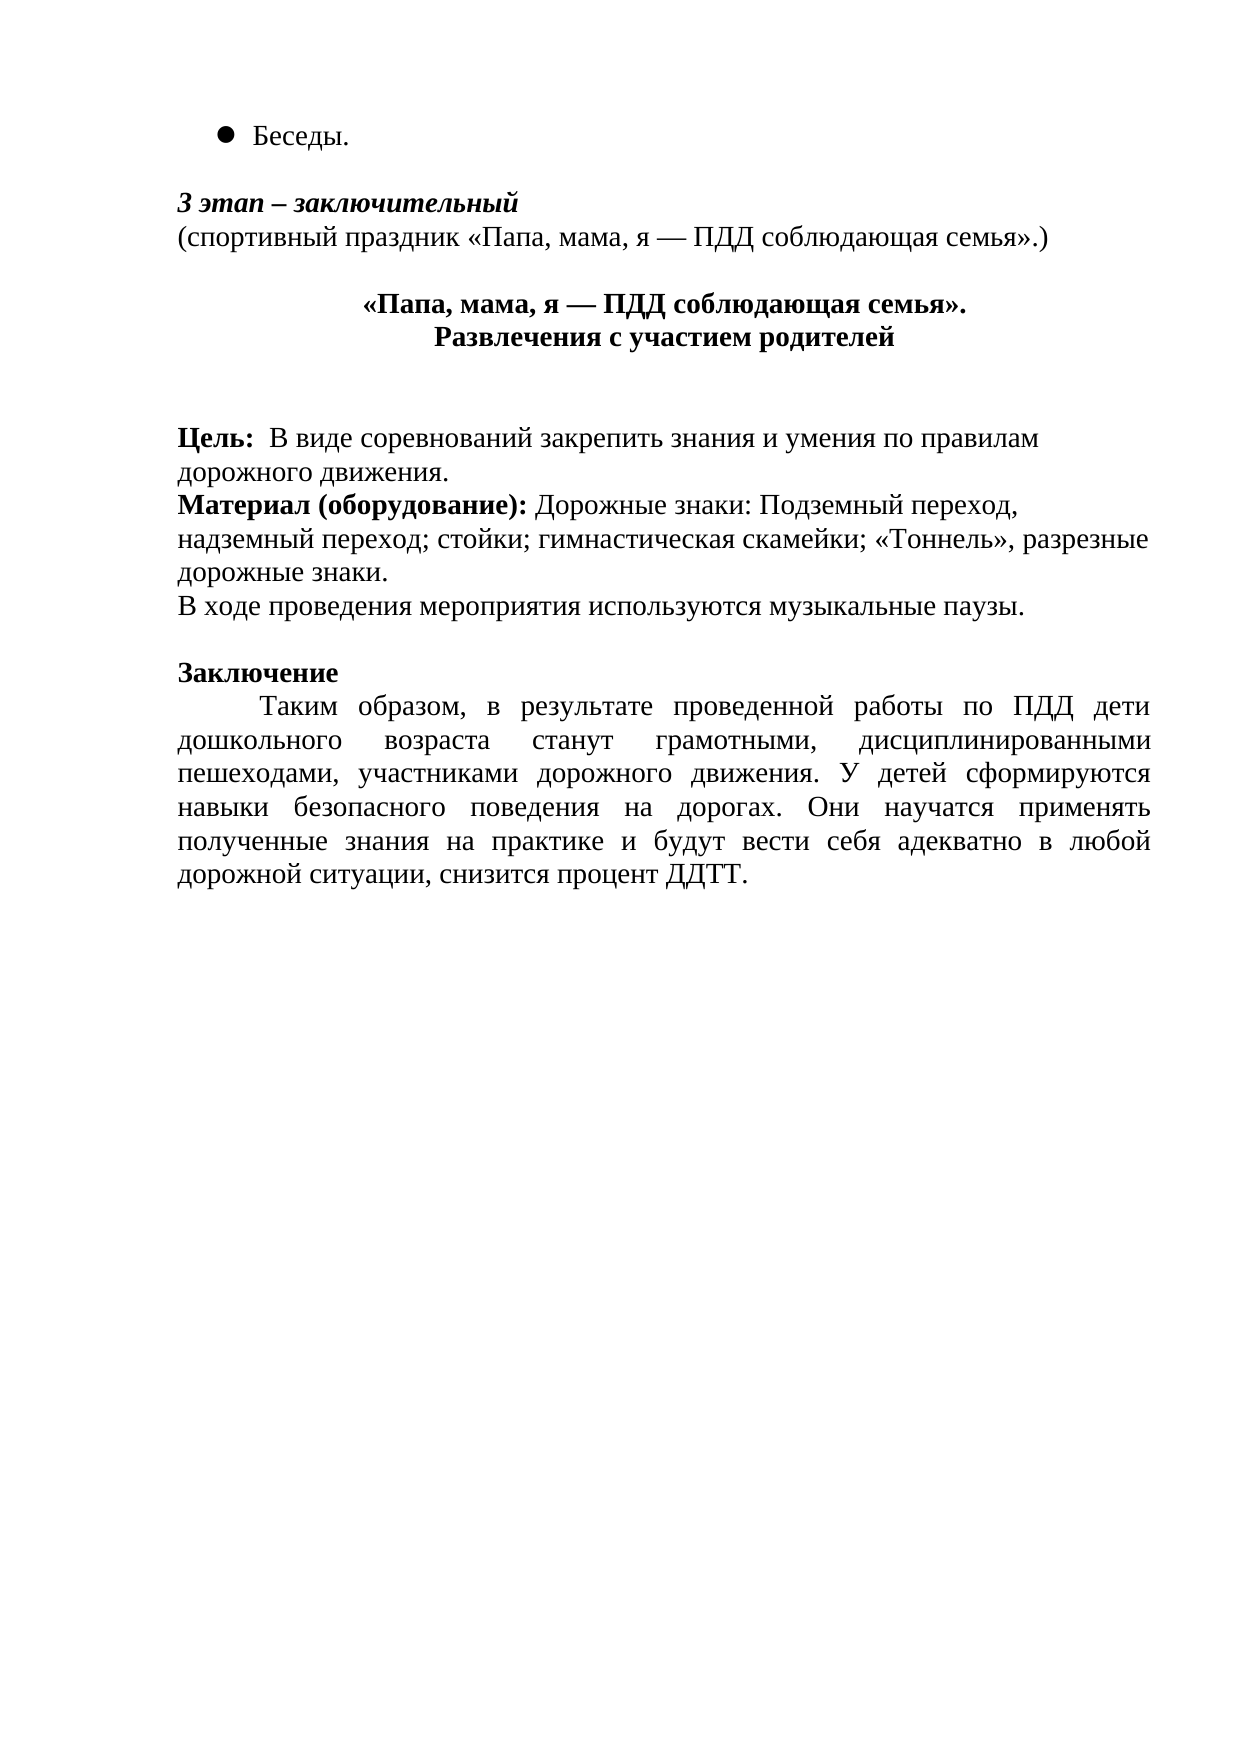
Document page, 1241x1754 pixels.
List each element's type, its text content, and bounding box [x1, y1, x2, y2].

text Материал (оборудование): Дорожные знаки: Подземный переход, надземный переход; стойки; гимнастическая скамейки; «Тоннель», разрезные дорожные знаки. [177, 487, 1152, 588]
text 3 этап – заключительный [177, 185, 1152, 219]
text (спортивный праздник «Папа, мама, я — ПДД соблюдающая семья».) [177, 219, 1152, 252]
text Развлечения с участием родителей [177, 319, 1152, 353]
text В ходе проведения мероприятия используются музыкальные паузы. [177, 588, 1152, 621]
text «Папа, мама, я — ПДД соблюдающая семья». [177, 286, 1152, 319]
text Заключение [177, 655, 1152, 688]
text Таким образом, в результате проведенной работы по ПДД дети дошкольного возраста станут грамотными, дисциплинированными пешеходами, участниками дорожного движения. У детей сформируются навыки безопасного поведения на дорогах. Они научатся применять полученные знания на практике и будут вести себя адекватно в любой дорожной ситуации, снизится процент ДДТТ. [177, 688, 1152, 890]
text Цель: В виде соревнований закрепить знания и умения по правилам дорожного движения. [177, 420, 1152, 487]
list Беседы. [215, 118, 1152, 152]
